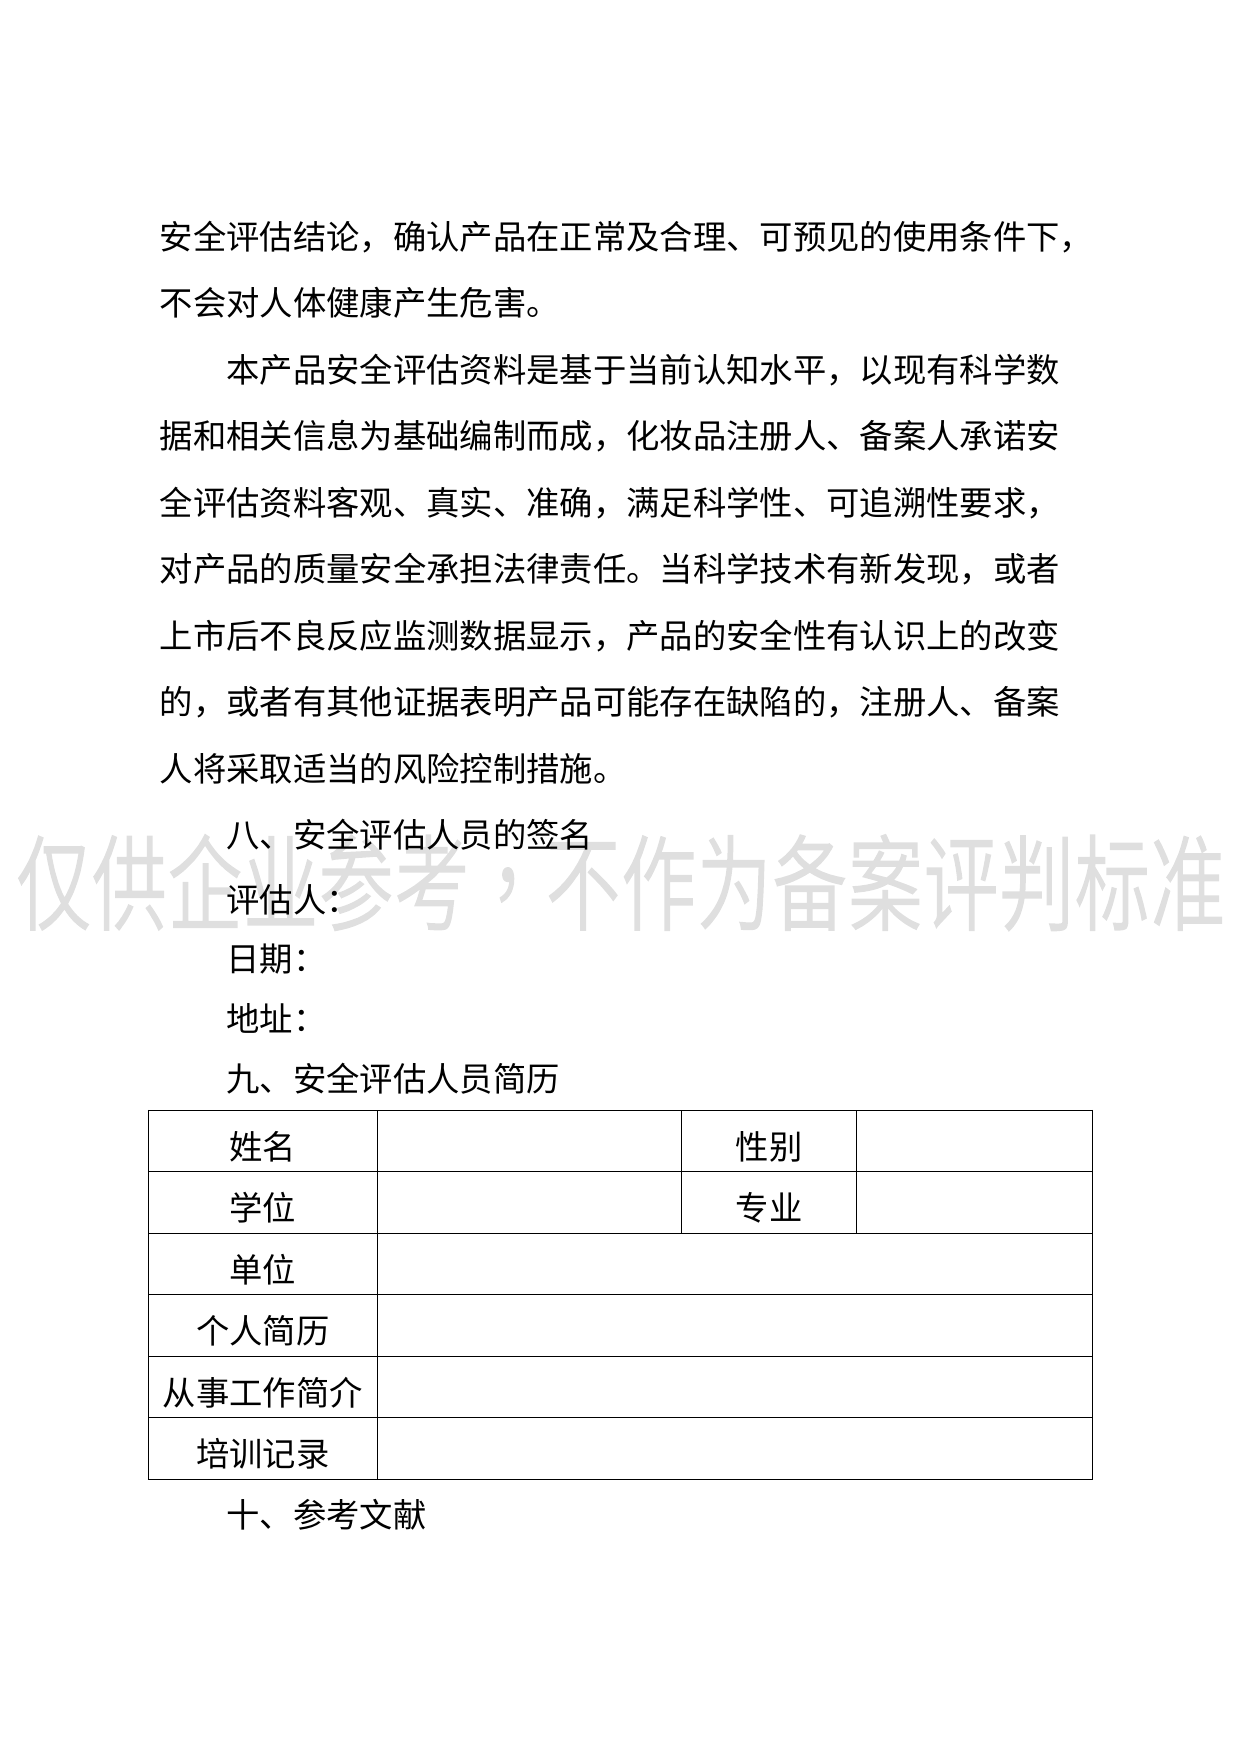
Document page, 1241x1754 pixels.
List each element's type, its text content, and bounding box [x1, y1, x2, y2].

table_header 姓名 [149, 1111, 377, 1171]
table_header 性别 [682, 1111, 856, 1171]
table_cell [378, 1172, 681, 1233]
table_cell [378, 1295, 1092, 1356]
table_header [857, 1111, 1092, 1171]
text 评估人： [159, 866, 1081, 924]
title 本产品安全评估资料是基于当前认知水平，以现有科学数据和相关信息为基础编制而成，化妆品注册人、备案人承诺安全评估资料客观、真实、准确，满足科学性、可追溯性要求，对产品的质量安全承担法律责任。当科学技术有新发现，或者上市后不良反应监测数据显示，产品的安全性有认识上的改变的，或者有其他证据表明产品可能存在缺陷的，注册人、备案人将采取适当的风险控制措施。 [159, 334, 1081, 800]
text 日期： [159, 924, 1081, 983]
table_cell 学位 [149, 1172, 377, 1233]
table_cell [378, 1357, 1092, 1417]
title 十、参考文献 [159, 1480, 1081, 1546]
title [159, 202, 1081, 334]
table_cell 培训记录 [149, 1418, 377, 1478]
table_cell [857, 1172, 1092, 1233]
title 八、安全评估人员的签名 [159, 800, 1081, 866]
table_cell 从事工作简介 [149, 1357, 377, 1417]
table_cell 专业 [682, 1172, 856, 1233]
table_cell [378, 1234, 1092, 1294]
title 九、安全评估人员简历 [159, 1043, 1081, 1110]
table_header [378, 1111, 681, 1171]
table_cell 个人简历 [149, 1295, 377, 1356]
table_cell 单位 [149, 1234, 377, 1294]
text 地址： [159, 983, 1081, 1043]
table_cell [378, 1418, 1092, 1478]
